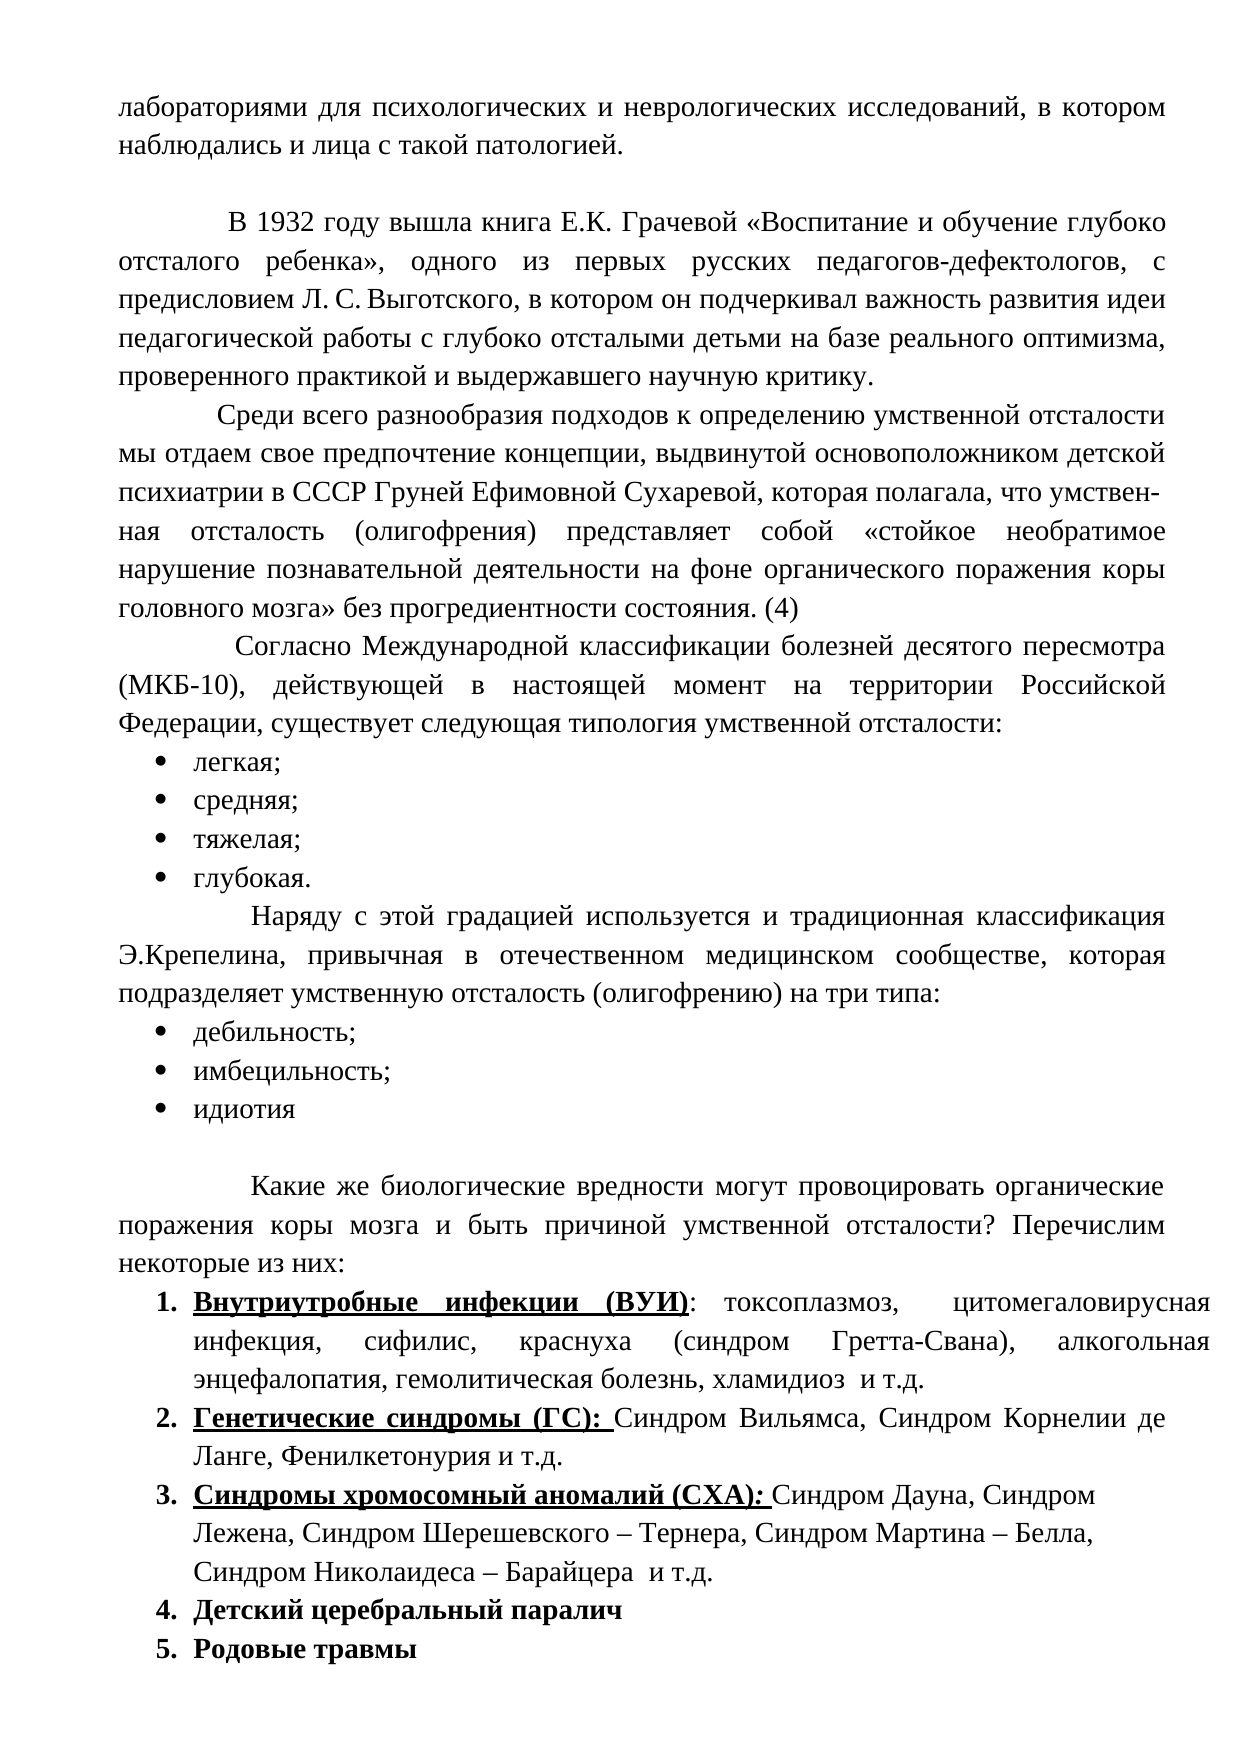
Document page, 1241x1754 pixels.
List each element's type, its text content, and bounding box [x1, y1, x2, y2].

list тяжелая; [156, 821, 1167, 855]
list средняя; [156, 782, 1167, 816]
list Синдромы хромосомный аномалий (СХА): Синдром Дауна, Синдром Лежена, Синдром Шерешевского – Тернера, Синдром Мартина – Белла, Синдром Николаидеса – Барайцера и т.д. [156, 1477, 1167, 1587]
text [118, 89, 1167, 161]
text ная отсталость (олигофрения) представляет собой «стойкое необратимое нарушение познавательной деятельности на фоне органического поражения коры головного мозга» без прогредиентности состояния. (4) [118, 513, 1167, 623]
list глубокая. [156, 860, 1167, 893]
list легкая; [156, 744, 1167, 777]
text В 1932 году вышла книга Е.К. Грачевой «Воспитание и обучение глубоко отсталого ребенка», одного из первых русских педагогов-дефектологов, с предисловием Л. С. Выготского, в котором он подчеркивал важность развития идеи педагогической работы с глубоко отсталыми детьми на базе реального оптимизма, проверенного практикой и выдержавшего научную критику. [118, 204, 1167, 392]
list идиотия [156, 1091, 1167, 1125]
text Согласно Международной классификации болезней десятого пересмотра (МКБ-10), действующей в настоящей момент на территории Российской Федерации, существует следующая типология умственной отсталости: [118, 628, 1167, 739]
text Наряду с этой градацией используется и традиционная классификация Э.Крепелина, привычная в отечественном медицинском сообществе, которая подразделяет умственную отсталость (олигофрению) на три типа: [118, 898, 1167, 1009]
list имбецильность; [156, 1053, 1167, 1086]
list Генетические синдромы (ГС): Синдром Вильямса, Синдром Корнелии де Ланге, Фенилкетонурия и т.д. [156, 1400, 1167, 1472]
list Внутриутробные инфекции (ВУИ): токсоплазмоз, цитомегаловирусная инфекция, сифилис, краснуха (синдром Гретта-Свана), алкогольная энцефалопатия, гемолитическая болезнь, хламидиоз и т.д. [156, 1284, 1211, 1395]
list Родовые травмы [156, 1631, 1167, 1664]
text Среди всего разнообразия подходов к определению умственной отсталости мы отдаем свое предпочтение концепции, выдвинутой основоположником детской психиатрии в СССР Груней Ефимовной Сухаревой, которая полагала, что умствен- [118, 397, 1167, 508]
text Какие же биологические вредности могут провоцировать органические поражения коры мозга и быть причиной умственной отсталости? Перечислим некоторые из них: [118, 1168, 1167, 1279]
list дебильность; [156, 1014, 1167, 1048]
list Детский церебральный паралич [156, 1592, 1167, 1626]
